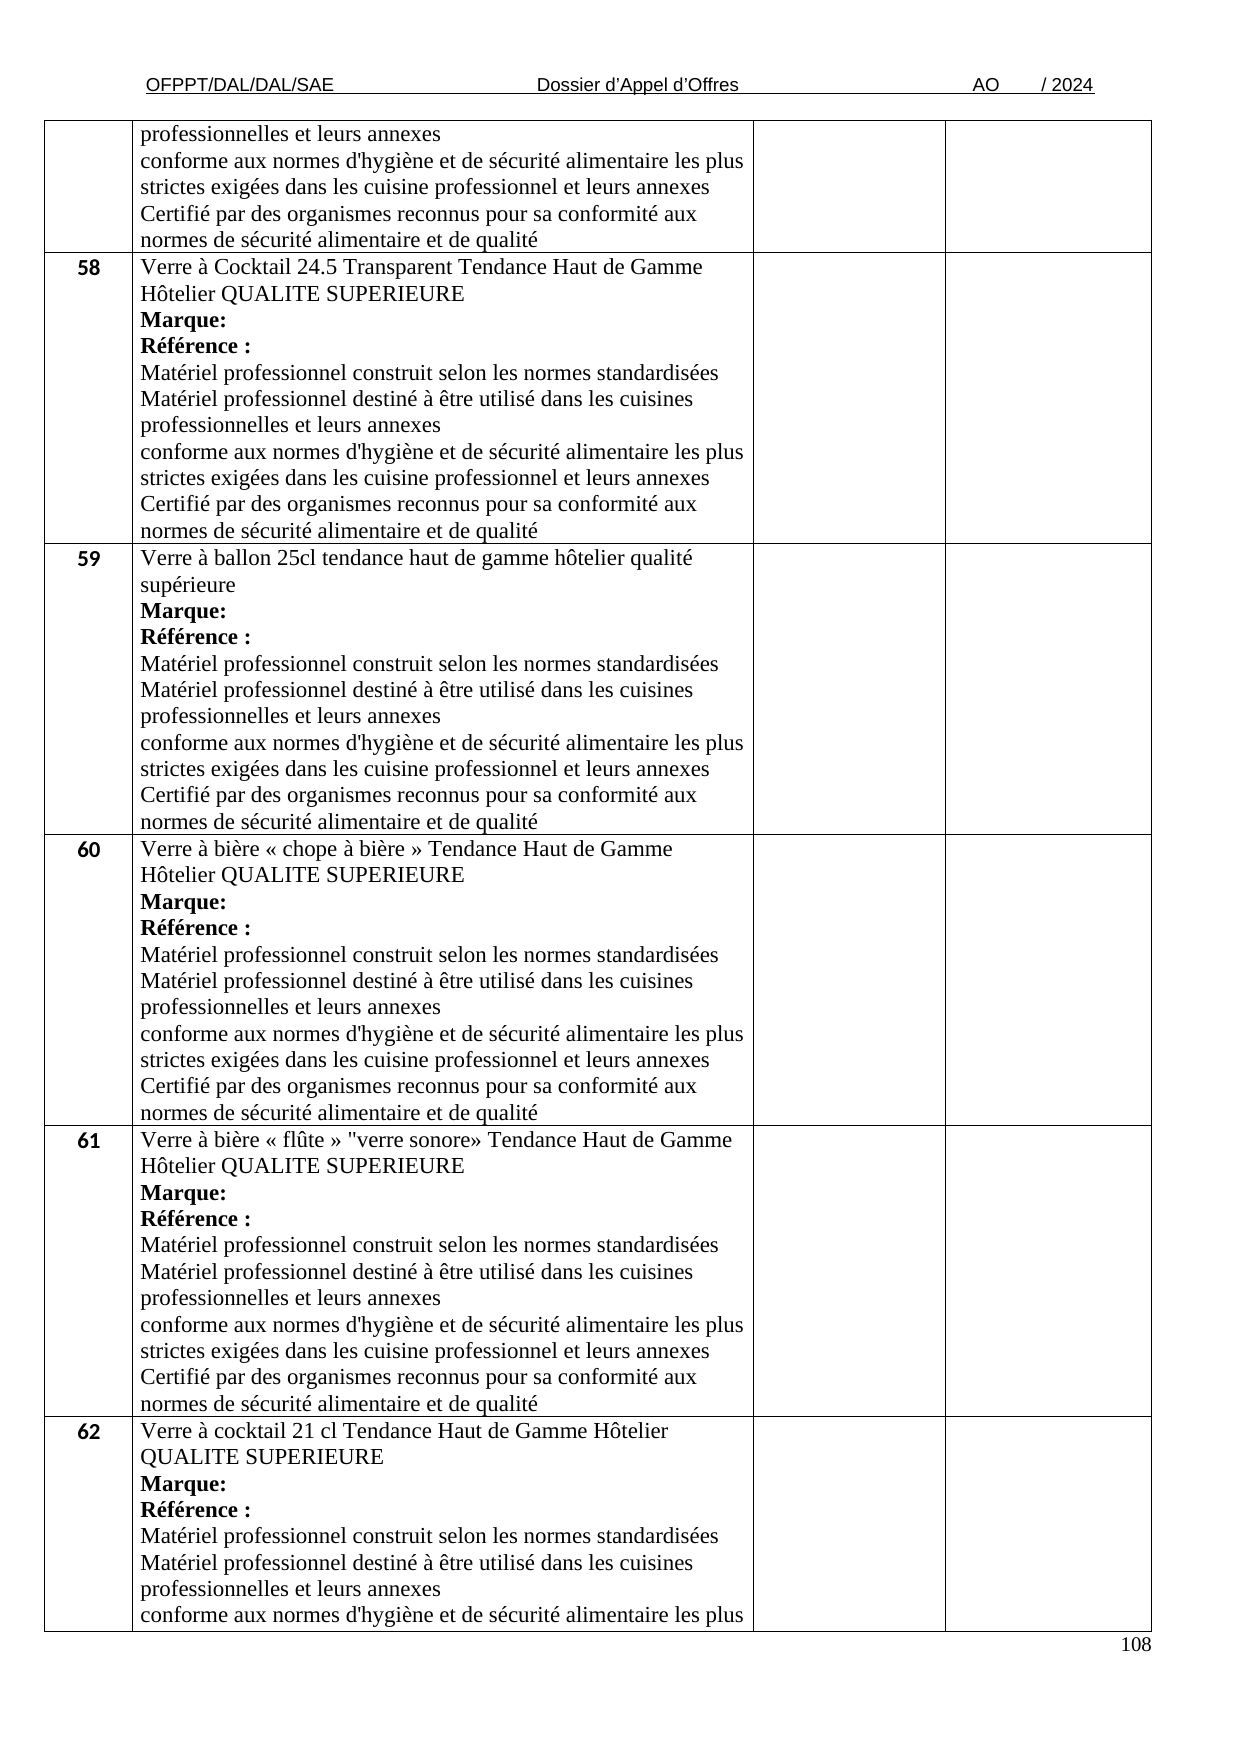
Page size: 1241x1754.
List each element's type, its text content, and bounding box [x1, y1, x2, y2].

table_cell 59 [45, 544, 132, 834]
table_cell [946, 1126, 1151, 1416]
table_cell [946, 253, 1151, 543]
table_cell [946, 121, 1151, 252]
table_cell [754, 1126, 945, 1416]
table_cell 57 [45, 121, 132, 252]
table_cell [946, 1417, 1151, 1631]
table_cell Verre à ballon 25cl tendance haut de gamme hôtelier qualité supérieure Marque: Référence : Matériel professionnel construit selon les normes standardisées Matériel professionnel destiné à être utilisé dans les cuisines professionnelles et leurs annexes conforme aux normes d'hygiène et de sécurité alimentaire les plus strictes exigées dans les cuisine professionnel et leurs annexes Certifié par des organismes reconnus pour sa conformité aux normes de sécurité alimentaire et de qualité [133, 544, 753, 834]
table_cell [754, 1417, 945, 1631]
table_cell [754, 835, 945, 1125]
table_cell [754, 253, 945, 543]
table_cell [133, 1417, 753, 1631]
table_cell 58 [45, 253, 132, 543]
table_cell [754, 121, 945, 252]
table_cell [946, 835, 1151, 1125]
table_cell Verre à Cocktail 24.5 Transparent Tendance Haut de Gamme Hôtelier QUALITE SUPERIEURE Marque: Référence : Matériel professionnel construit selon les normes standardisées Matériel professionnel destiné à être utilisé dans les cuisines professionnelles et leurs annexes conforme aux normes d'hygiène et de sécurité alimentaire les plus strictes exigées dans les cuisine professionnel et leurs annexes Certifié par des organismes reconnus pour sa conformité aux normes de sécurité alimentaire et de qualité [133, 253, 753, 543]
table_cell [133, 121, 753, 252]
table_cell 61 [45, 1126, 132, 1416]
table_cell 60 [45, 835, 132, 1125]
table_cell [754, 544, 945, 834]
table_cell [946, 544, 1151, 834]
table_cell 62 [45, 1417, 132, 1631]
table_cell Verre à bière « flûte » "verre sonore» Tendance Haut de Gamme Hôtelier QUALITE SUPERIEURE Marque: Référence : Matériel professionnel construit selon les normes standardisées Matériel professionnel destiné à être utilisé dans les cuisines professionnelles et leurs annexes conforme aux normes d'hygiène et de sécurité alimentaire les plus strictes exigées dans les cuisine professionnel et leurs annexes Certifié par des organismes reconnus pour sa conformité aux normes de sécurité alimentaire et de qualité [133, 1126, 753, 1416]
table_cell Verre à bière « chope à bière » Tendance Haut de Gamme Hôtelier QUALITE SUPERIEURE Marque: Référence : Matériel professionnel construit selon les normes standardisées Matériel professionnel destiné à être utilisé dans les cuisines professionnelles et leurs annexes conforme aux normes d'hygiène et de sécurité alimentaire les plus strictes exigées dans les cuisine professionnel et leurs annexes Certifié par des organismes reconnus pour sa conformité aux normes de sécurité alimentaire et de qualité [133, 835, 753, 1125]
